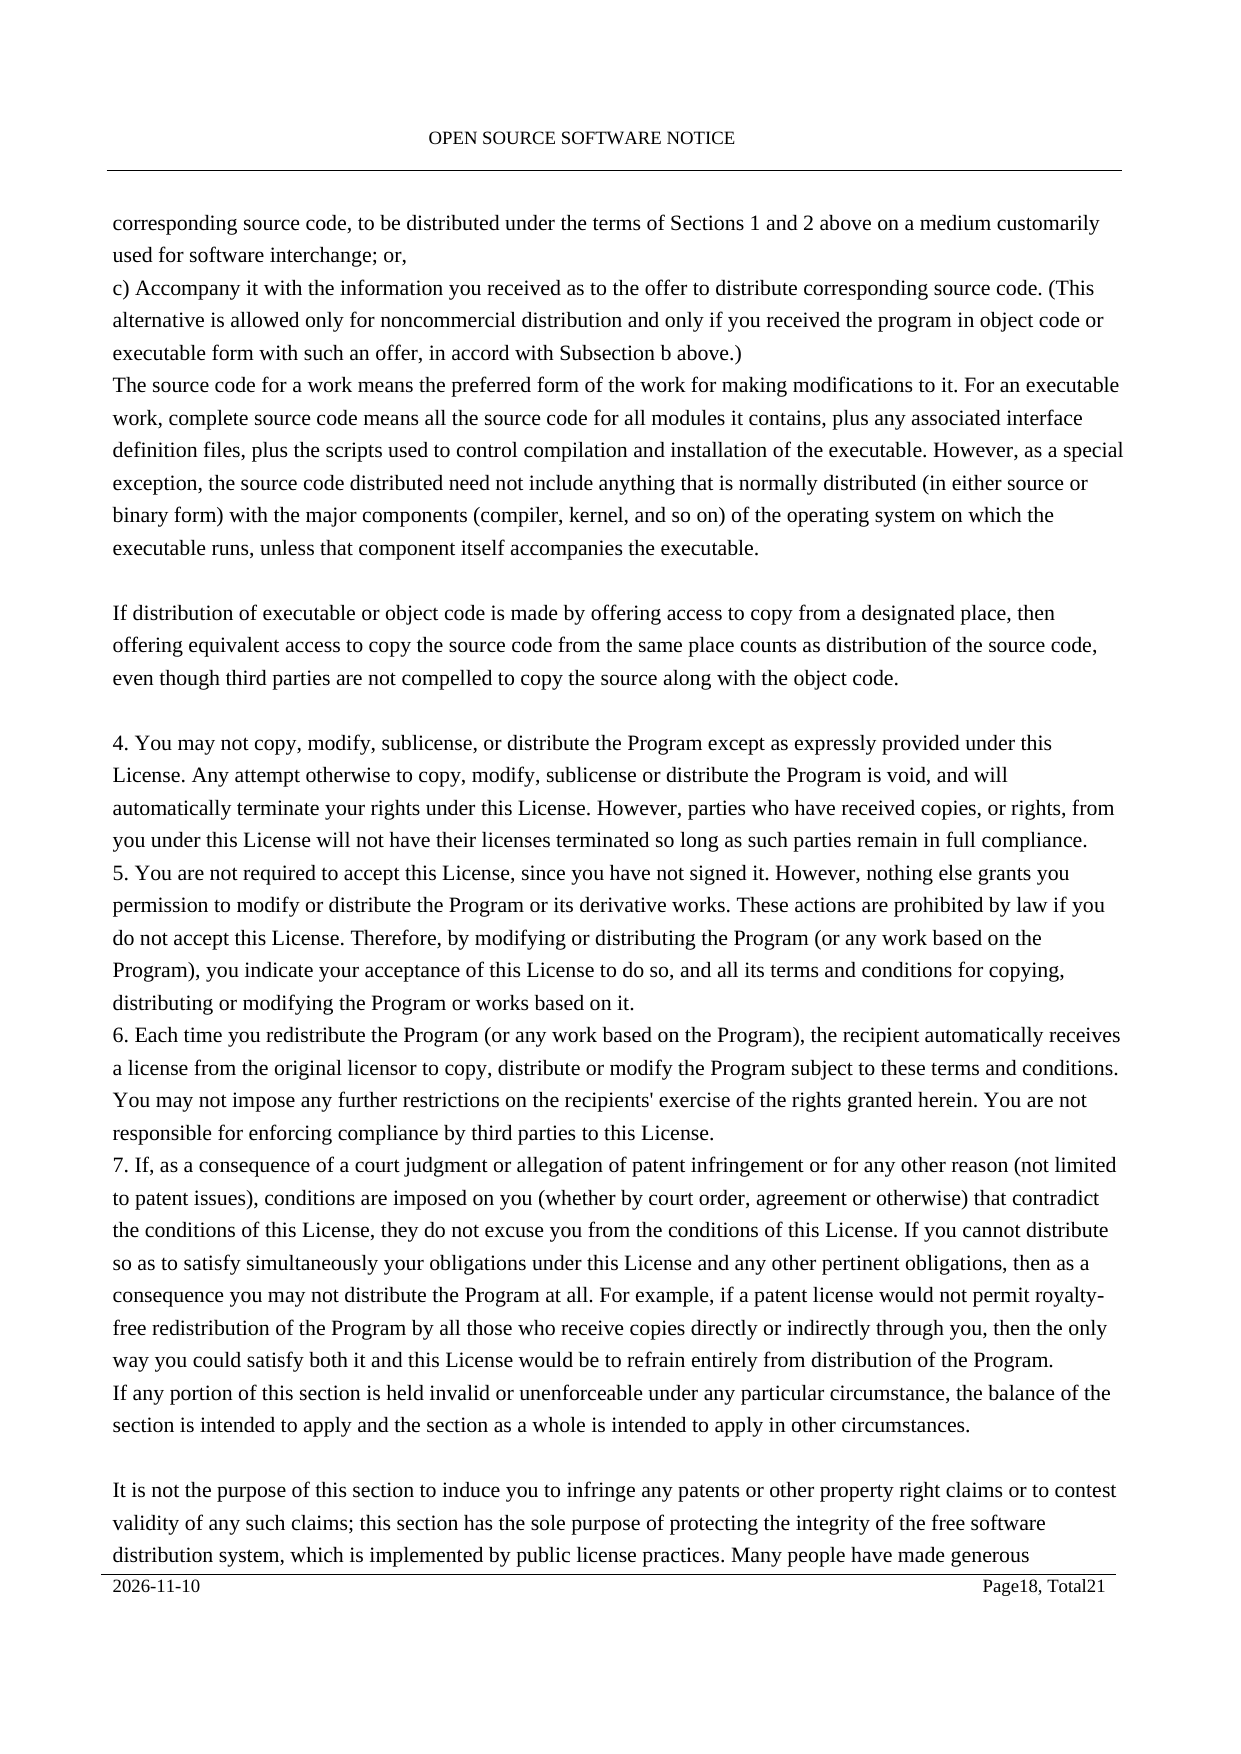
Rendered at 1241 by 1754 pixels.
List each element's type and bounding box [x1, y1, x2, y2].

text [112, 206, 1128, 1571]
